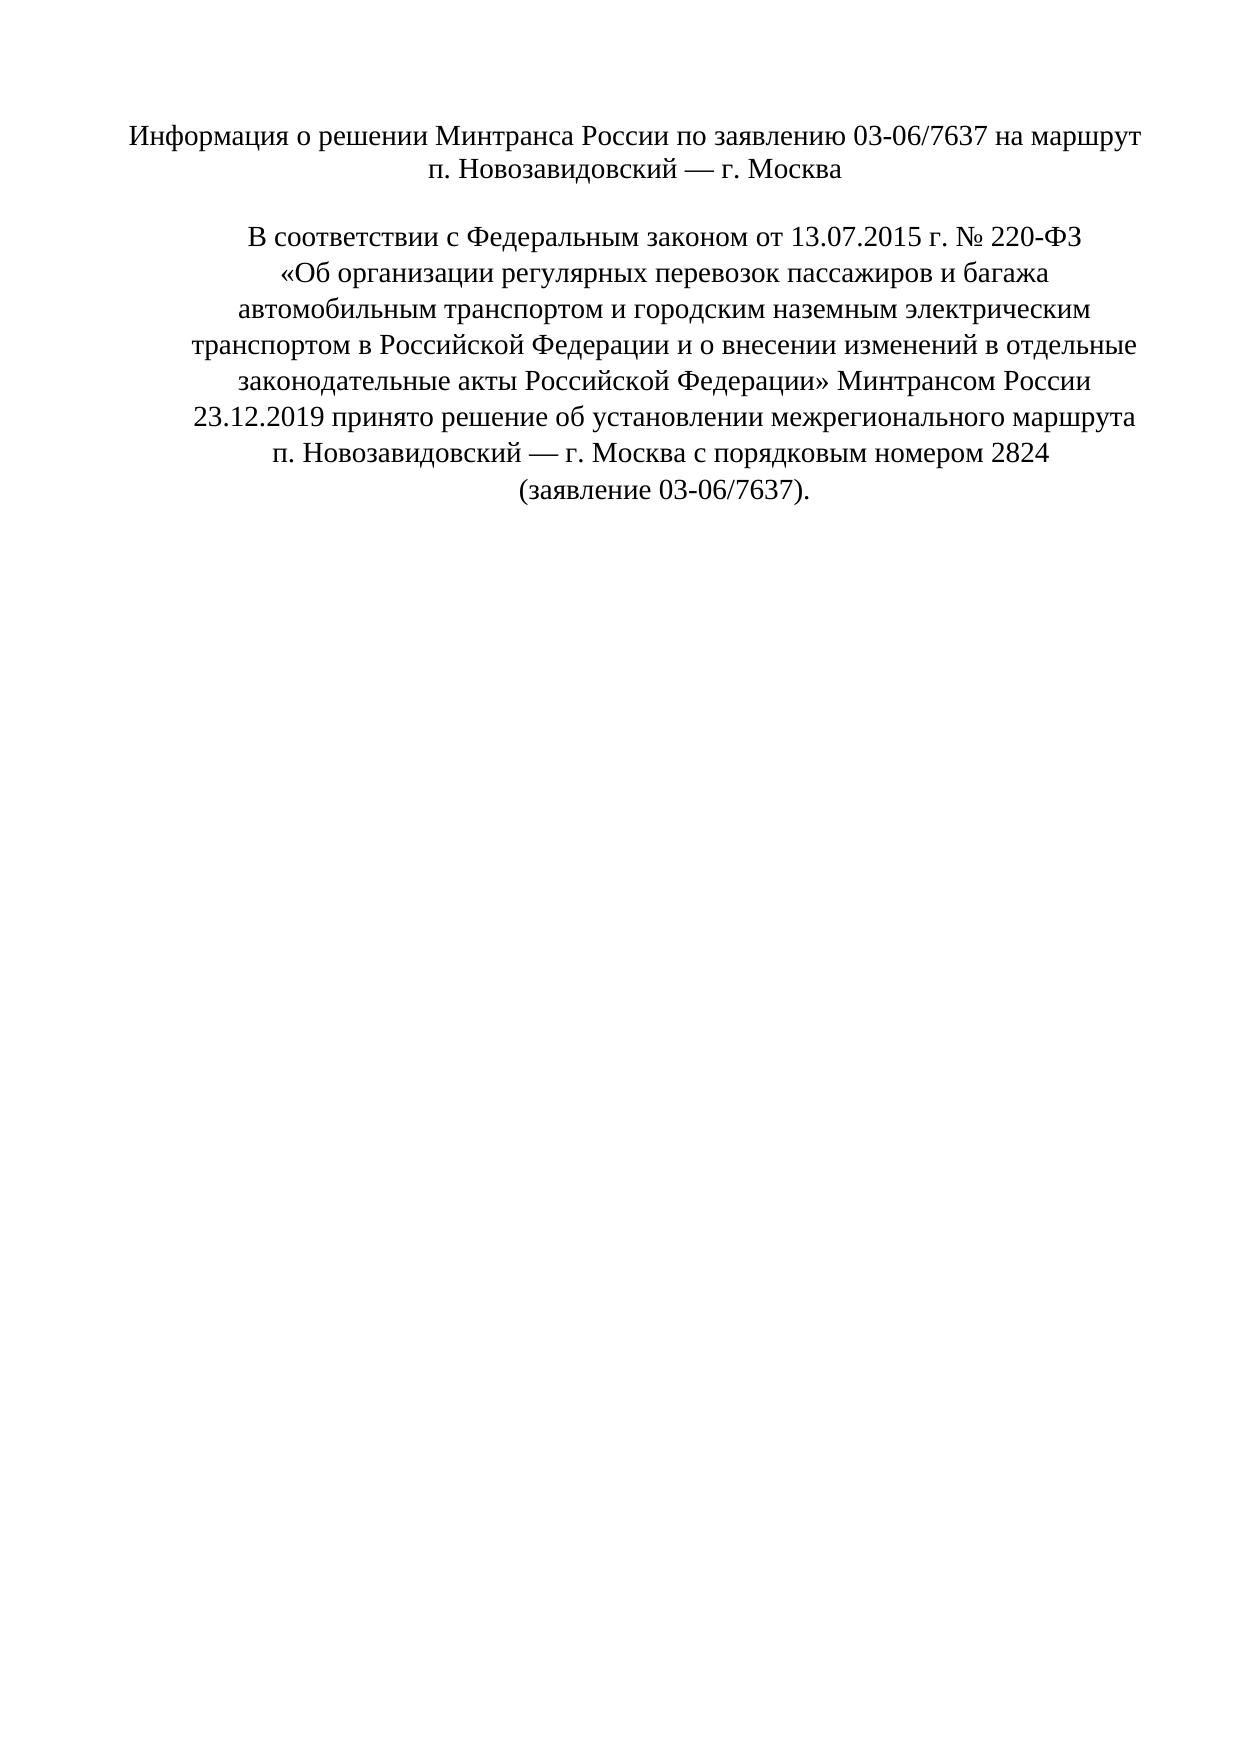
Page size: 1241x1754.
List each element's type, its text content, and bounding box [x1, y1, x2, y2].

text В соответствии с Федеральным законом от 13.07.2015 г. № 220-ФЗ «Об организации регулярных перевозок пассажиров и багажа автомобильным транспортом и городским наземным электрическим транспортом в Российской Федерации и о внесении изменений в отдельные законодательные акты Российской Федерации» Минтрансом России 23.12.2019 принято решение об установлении межрегионального маршрута п. Новозавидовский — г. Москва с порядковым номером 2824 (заявление 03-06/7637). [177, 219, 1152, 505]
text Информация о решении Минтранса России по заявлению 03-06/7637 на маршрут п. Новозавидовский — г. Москва [118, 118, 1152, 185]
